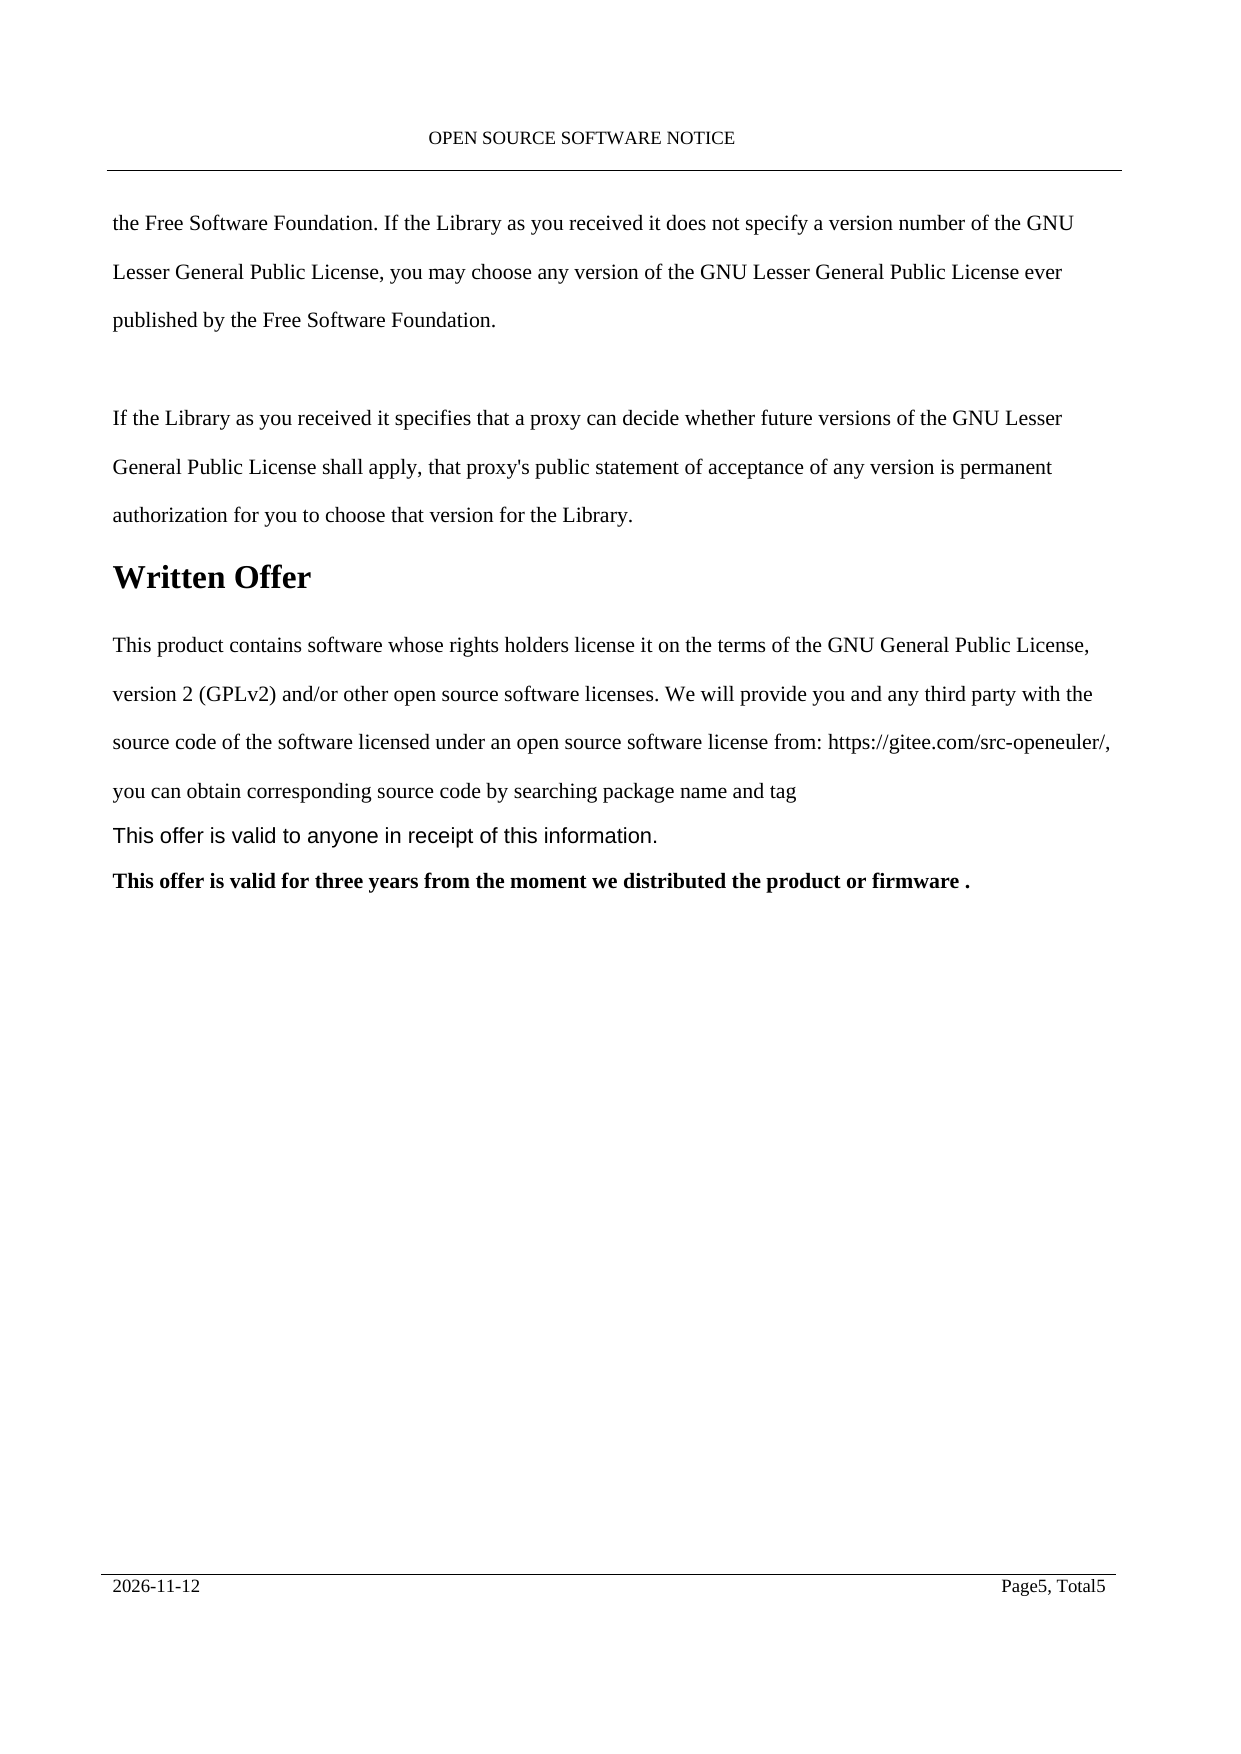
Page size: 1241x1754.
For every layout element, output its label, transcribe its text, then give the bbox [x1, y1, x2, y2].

text This product contains software whose rights holders license it on the terms of the GNU General Public License, version 2 (GPLv2) and/or other open source software licenses. We will provide you and any third party with the source code of the software licensed under an open source software license from: https://gitee.com/src-openeuler/, you can obtain corresponding source code by searching package name and tag [112, 628, 1128, 807]
text This offer is valid for three years from the moment we distributed the product or firmware . [112, 864, 1128, 897]
text Written Offer [112, 544, 1128, 609]
text This offer is valid to anyone in receipt of this information. [112, 819, 1128, 852]
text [112, 206, 1128, 531]
